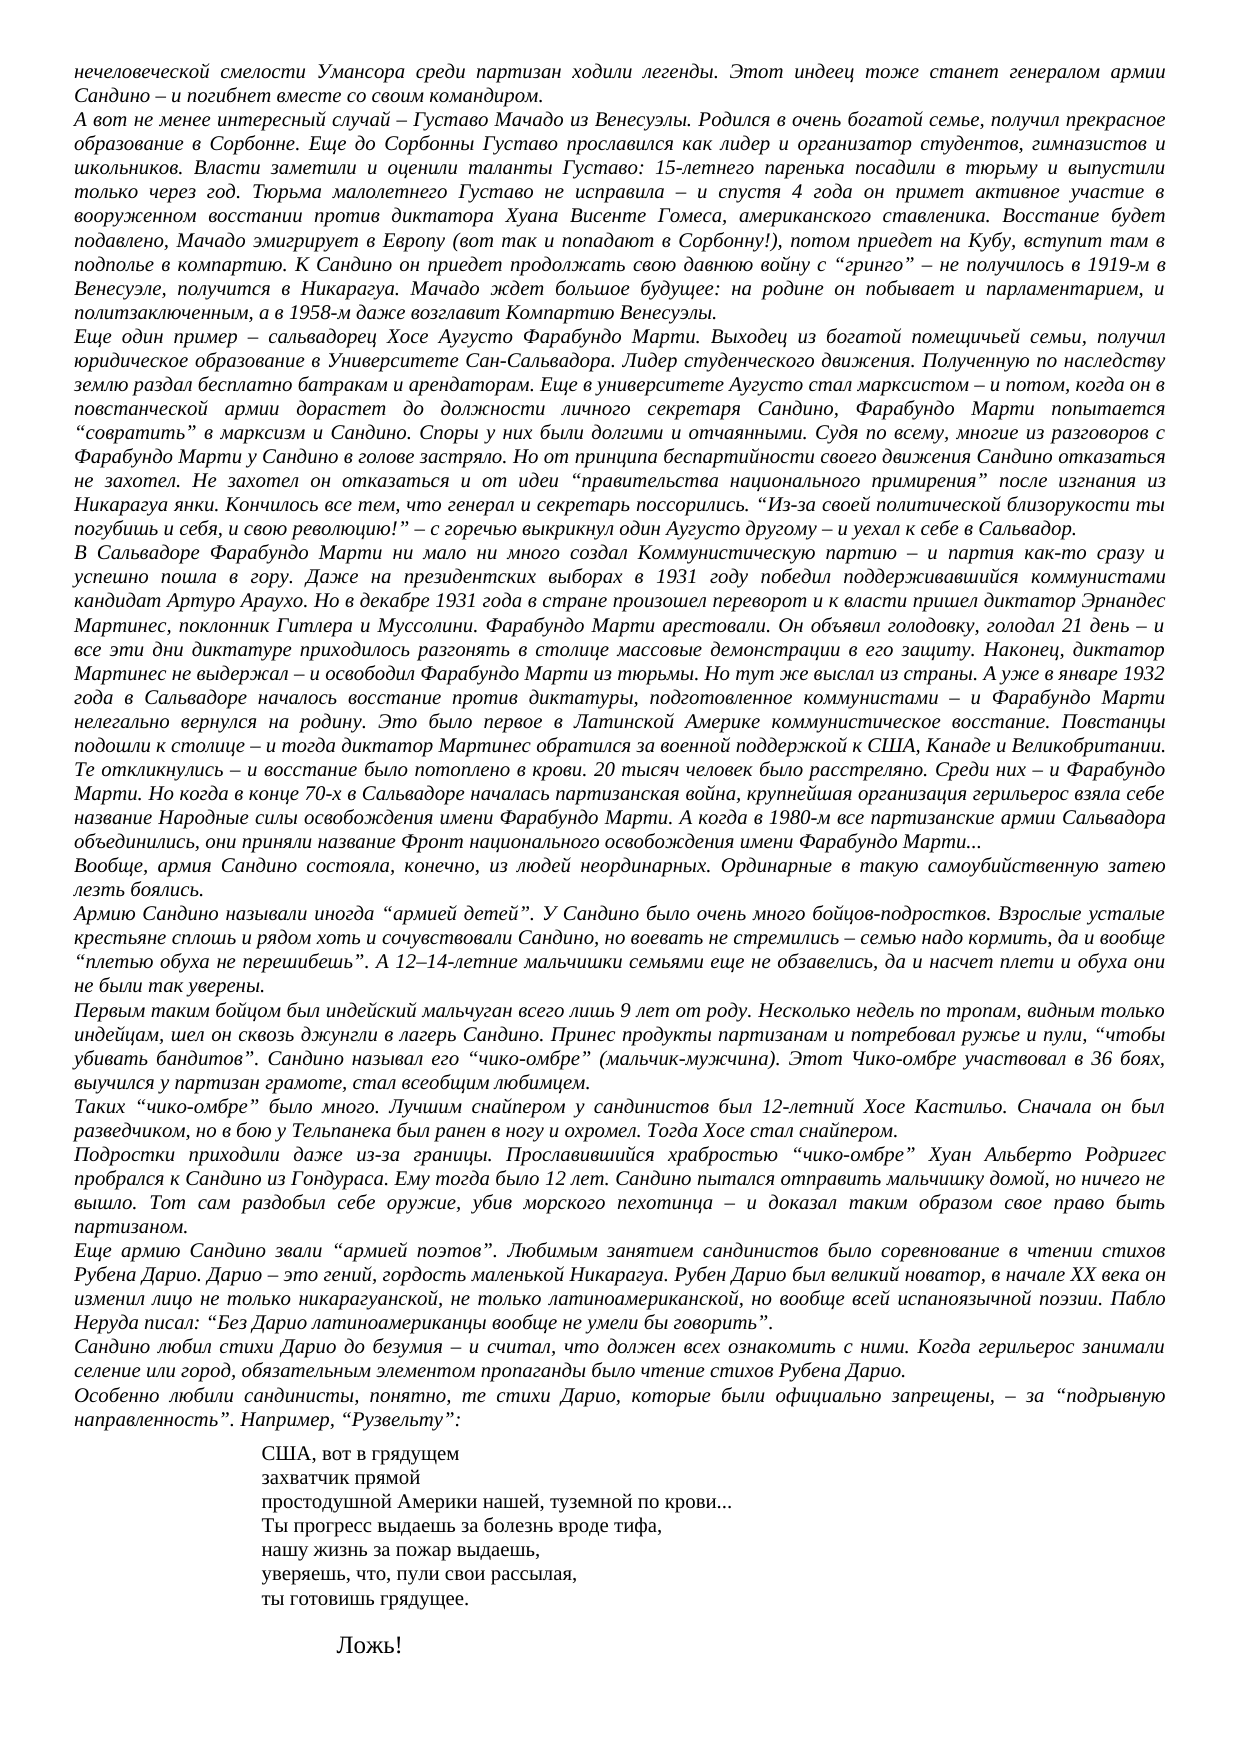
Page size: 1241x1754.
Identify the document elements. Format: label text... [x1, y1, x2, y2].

text Еще армию Сандино звали “армией поэтов”. Любимым занятием сандинистов было соревнование в чтении стихов Рубена Дарио. Дарио – это гений, гордость маленькой Никарагуа. Рубен Дарио был великий новатор, в начале ХХ века он изменил лицо не только никарагуанской, не только латиноамериканской, но вообще всей испаноязычной поэзии. Пабло Неруда писал: “Без Дарио латиноамериканцы вообще не умели бы говорить”. [74, 1238, 1167, 1334]
text А вот не менее интересный случай – Густаво Мачадо из Венесуэлы. Родился в очень богатой семье, получил прекрасное образование в Сорбонне. Еще до Сорбонны Густаво прославился как лидер и организатор студентов, гимназистов и школьников. Власти заметили и оценили таланты Густаво: 15-летнего паренька посадили в тюрьму и выпустили только через год. Тюрьма малолетнего Густаво не исправила – и спустя 4 года он примет активное участие в вооруженном восстании против диктатора Хуана Висенте Гомеса, американского ставленика. Восстание будет подавлено, Мачадо эмигрирует в Европу (вот так и попадают в Сорбонну!), потом приедет на Кубу, вступит там в подполье в компартию. К Сандино он приедет продолжать свою давнюю войну с “гринго” – не получилось в 1919-м в Венесуэле, получится в Никарагуа. Мачадо ждет большое будущее: на родине он побывает и парламентарием, и политзаключенным, а в 1958-м даже возглавит Компартию Венесуэлы. [74, 107, 1167, 324]
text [74, 59, 1167, 107]
text Первым таким бойцом был индейский мальчуган всего лишь 9 лет от роду. Несколько недель по тропам, видным только индейцам, шел он сквозь джунгли в лагерь Сандино. Принес продукты партизанам и потребовал ружье и пули, “чтобы убивать бандитов”. Сандино называл его “чико-омбре” (мальчик-мужчина). Этот Чико-омбре участвовал в 36 боях, выучился у партизан грамоте, стал всеобщим любимцем. [74, 997, 1167, 1094]
text Вообще, армия Сандино состояла, конечно, из людей неординарных. Ординарные в такую самоубийственную затею лезть боялись. [74, 853, 1167, 901]
text Подростки приходили даже из-за границы. Прославившийся храбростью “чико-омбре” Хуан Альберто Родригес пробрался к Сандино из Гондураса. Ему тогда было 12 лет. Сандино пытался отправить мальчишку домой, но ничего не вышло. Тот сам раздобыл себе оружие, убив морского пехотинца – и доказал таким образом свое право быть партизаном. [74, 1142, 1167, 1238]
text США, вот в грядущем захватчик прямой простодушной Америки нашей, туземной по крови... Ты прогресс выдаешь за болезнь вроде тифа, нашу жизнь за пожар выдаешь, уверяешь, что, пули свои рассылая, ты готовишь грядущее. [261, 1441, 979, 1609]
text Армию Сандино называли иногда “армией детей”. У Сандино было очень много бойцов-подростков. Взрослые усталые крестьяне сплошь и рядом хоть и сочувствовали Сандино, но воевать не стремились – семью надо кормить, да и вообще “плетью обуха не перешибешь”. А 12–14-летние мальчишки семьями еще не обзавелись, да и насчет плети и обуха они не были так уверены. [74, 901, 1167, 997]
text Сандино любил стихи Дарио до безумия – и считал, что должен всех ознакомить с ними. Когда герильерос занимали селение или город, обязательным элементом пропаганды было чтение стихов Рубена Дарио. [74, 1334, 1167, 1382]
text Еще один пример – сальвадорец Хосе Аугусто Фарабундо Марти. Выходец из богатой помещичьей семьи, получил юридическое образование в Университете Сан-Сальвадора. Лидер студенческого движения. Полученную по наследству землю раздал бесплатно батракам и арендаторам. Еще в университете Аугусто стал марксистом – и потом, когда он в повстанческой армии дорастет до должности личного секретаря Сандино, Фарабундо Марти попытается “совратить” в марксизм и Сандино. Споры у них были долгими и отчаянными. Судя по всему, многие из разговоров с Фарабундо Марти у Сандино в голове застряло. Но от принципа беспартийности своего движения Сандино отказаться не захотел. Не захотел он отказаться и от идеи “правительства национального примирения” после изгнания из Никарагуа янки. Кончилось все тем, что генерал и секретарь поссорились. “Из-за своей политической близорукости ты погубишь и себя, и свою революцию!” – с горечью выкрикнул один Аугусто другому – и уехал к себе в Сальвадор. [74, 324, 1167, 540]
text Таких “чико-омбре” было много. Лучшим снайпером у сандинистов был 12-летний Хосе Кастильо. Сначала он был разведчиком, но в бою у Тельпанека был ранен в ногу и охромел. Тогда Хосе стал снайпером. [74, 1094, 1167, 1142]
text В Сальвадоре Фарабундо Марти ни мало ни много создал Коммунистическую партию – и партия как-то сразу и успешно пошла в гору. Даже на президентских выборах в 1931 году победил поддерживавшийся коммунистами кандидат Артуро Араухо. Но в декабре 1931 года в стране произошел переворот и к власти пришел диктатор Эрнандес Мартинес, поклонник Гитлера и Муссолини. Фарабундо Марти арестовали. Он объявил голодовку, голодал 21 день – и все эти дни диктатуре приходилось разгонять в столице массовые демонстрации в его защиту. Наконец, диктатор Мартинес не выдержал – и освободил Фарабундо Марти из тюрьмы. Но тут же выслал из страны. А уже в январе 1932 года в Сальвадоре началось восстание против диктатуры, подготовленное коммунистами – и Фарабундо Марти нелегально вернулся на родину. Это было первое в Латинской Америке коммунистическое восстание. Повстанцы подошли к столице – и тогда диктатор Мартинес обратился за военной поддержкой к США, Канаде и Великобритании. Те откликнулись – и восстание было потоплено в крови. 20 тысяч человек было расстреляно. Среди них – и Фарабундо Марти. Но когда в конце 70-х в Сальвадоре началась партизанская война, крупнейшая организация герильерос взяла себе название Народные силы освобождения имени Фарабундо Марти. А когда в 1980-м все партизанские армии Сальвадора объединились, они приняли название Фронт национального освобождения имени Фарабундо Марти... [74, 540, 1167, 853]
text Ложь! [336, 1630, 904, 1659]
text Особенно любили сандинисты, понятно, те стихи Дарио, которые были официально запрещены, – за “подрывную направленность”. Например, “Рузвельту”: [74, 1382, 1167, 1431]
